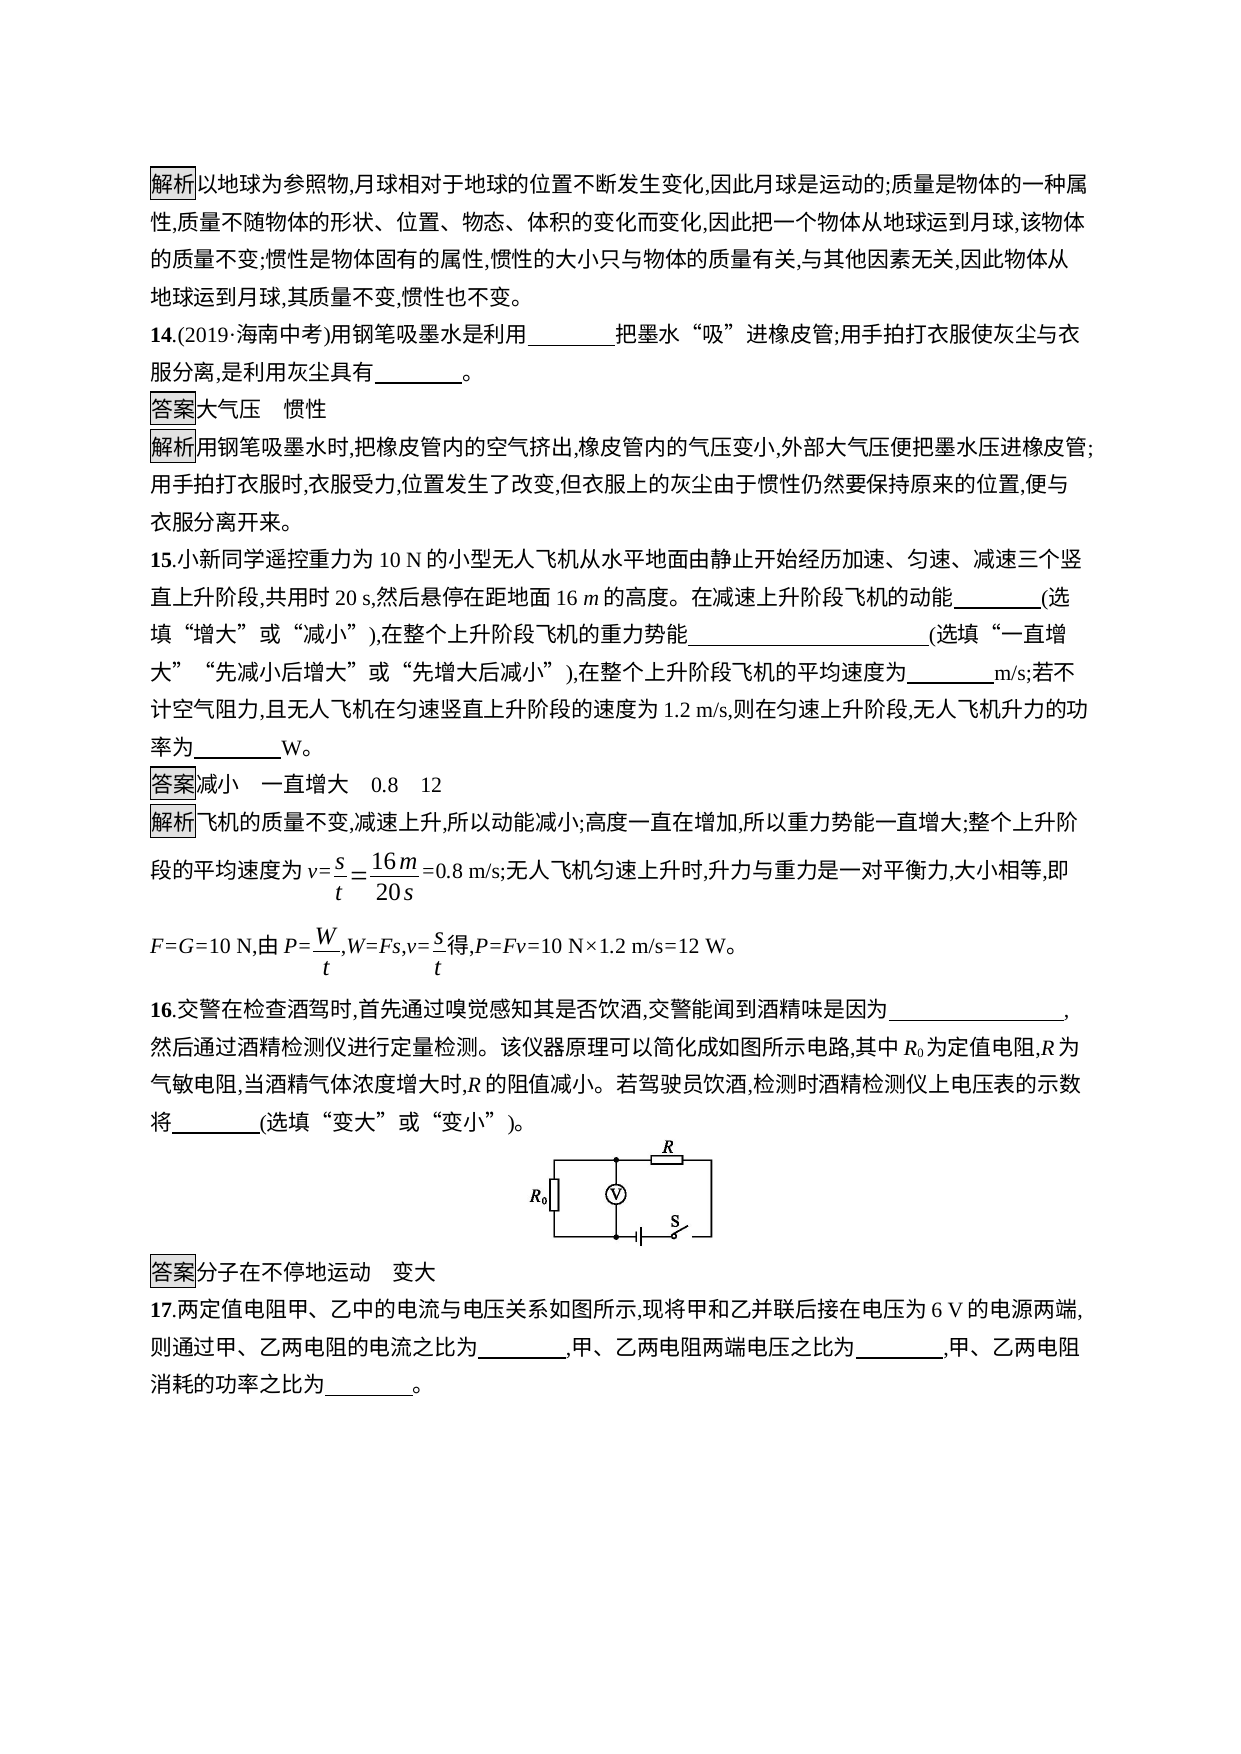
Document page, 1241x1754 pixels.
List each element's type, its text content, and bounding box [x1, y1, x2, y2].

text 答案减小 一直增大 0.8 12 [150, 764, 1090, 802]
text 17.两定值电阻甲、乙中的电流与电压关系如图所示,现将甲和乙并联后接在电压为6 V的电源两端,则通过甲、乙两电阻的电流之比为 ,甲、乙两电阻两端电压之比为 ,甲、乙两电阻消耗的功率之比为 。 [150, 1289, 1090, 1402]
text 解析飞机的质量不变,减速上升,所以动能减小;高度一直在增加,所以重力势能一直增大;整个上升阶段的平均速度为v==0.8 m/s;无人飞机匀速上升时,升力与重力是一对平衡力,大小相等,即F=G=10 N,由P=,W=Fs,v=得,P=Fv=10 N×1.2 m/s=12 W。 [150, 802, 1090, 989]
text 答案分子在不停地运动 变大 [150, 1252, 1090, 1289]
text 解析用钢笔吸墨水时,把橡皮管内的空气挤出,橡皮管内的气压变小,外部大气压便把墨水压进橡皮管;用手拍打衣服时,衣服受力,位置发生了改变,但衣服上的灰尘由于惯性仍然要保持原来的位置,便与衣服分离开来。 [150, 427, 1090, 539]
text 答案大气压 惯性 [150, 389, 1090, 427]
text 14.(2019·海南中考)用钢笔吸墨水是利用 把墨水“吸”进橡皮管;用手拍打衣服使灰尘与衣服分离,是利用灰尘具有 。 [150, 314, 1090, 389]
text 15.小新同学遥控重力为10 N的小型无人飞机从水平地面由静止开始经历加速、匀速、减速三个竖直上升阶段,共用时20 s,然后悬停在距地面16 m的高度。在减速上升阶段飞机的动能 (选填“增大”或“减小”),在整个上升阶段飞机的重力势能 (选填“一直增大”“先减小后增大”或“先增大后减小”),在整个上升阶段飞机的平均速度为 m/s;若不计空气阻力,且无人飞机在匀速竖直上升阶段的速度为1.2 m/s,则在匀速上升阶段,无人飞机升力的功率为 W。 [150, 539, 1090, 764]
text 16.交警在检查酒驾时,首先通过嗅觉感知其是否饮酒,交警能闻到酒精味是因为 ,然后通过酒精检测仪进行定量检测。该仪器原理可以简化成如图所示电路,其中R0为定值电阻,R为气敏电阻,当酒精气体浓度增大时,R的阻值减小。若驾驶员饮酒,检测时酒精检测仪上电压表的示数将 (选填“变大”或“变小”)。 [150, 989, 1090, 1139]
text 解析以地球为参照物,月球相对于地球的位置不断发生变化,因此月球是运动的;质量是物体的一种属性,质量不随物体的形状、位置、物态、体积的变化而变化,因此把一个物体从地球运到月球,该物体的质量不变;惯性是物体固有的属性,惯性的大小只与物体的质量有关,与其他因素无关,因此物体从地球运到月球,其质量不变,惯性也不变。 [150, 164, 1090, 314]
picture [527, 1139, 713, 1248]
